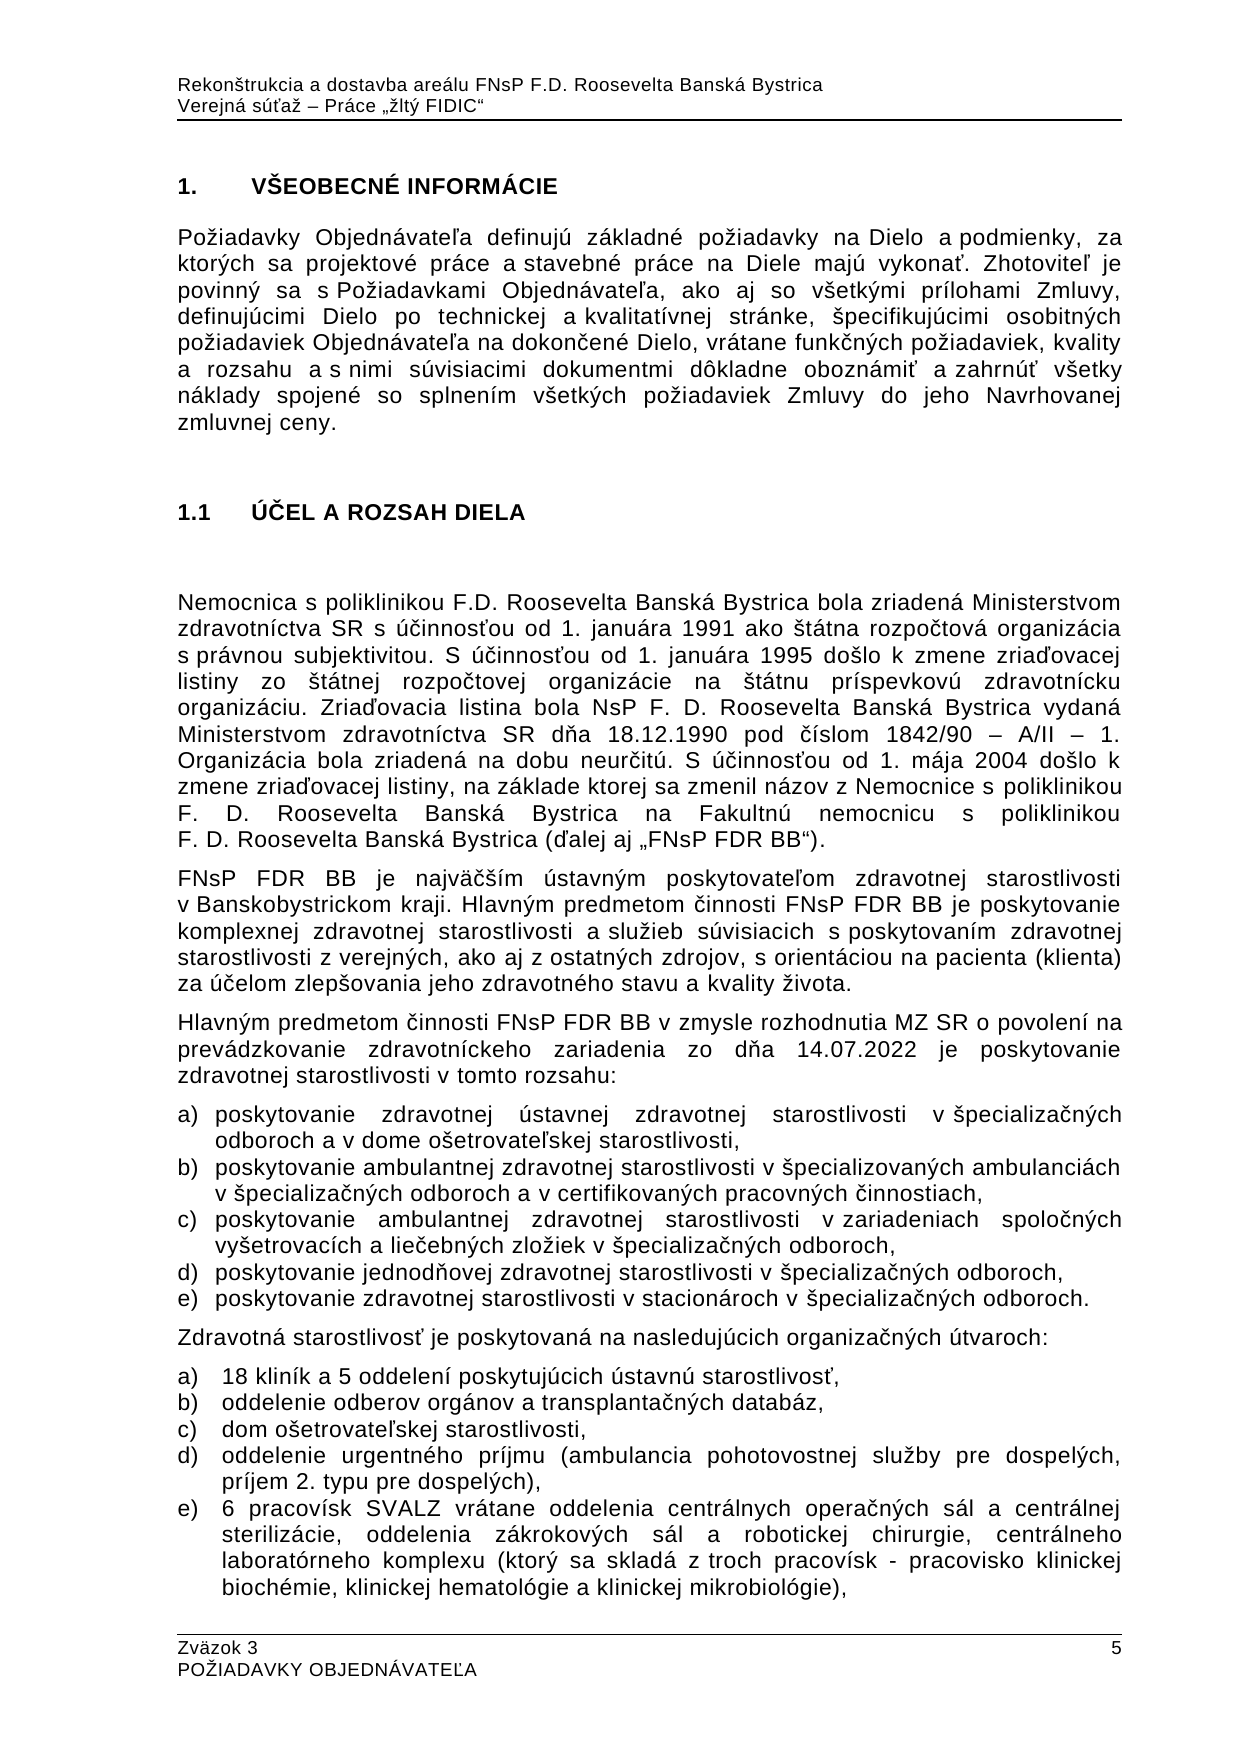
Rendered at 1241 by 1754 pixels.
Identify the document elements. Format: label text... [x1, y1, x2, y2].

list 18 kliník a 5 oddelení poskytujúcich ústavnú starostlivosť, [177, 1363, 1122, 1389]
list poskytovanie ambulantnej zdravotnej starostlivosti v špecializovaných ambulanciách v špecializačných odboroch a v certifikovaných pracovných činnostiach, [177, 1153, 1122, 1206]
text Nemocnica s poliklinikou F.D. Roosevelta Banská Bystrica bola zriadená Ministerstvom zdravotníctva SR s účinnosťou od 1. januára 1991 ako štátna rozpočtová organizácia s právnou subjektivitou. S účinnosťou od 1. januára 1995 došlo k zmene zriaďovacej listiny zo štátnej rozpočtovej organizácie na štátnu príspevkovú zdravotnícku organizáciu. Zriaďovacia listina bola NsP F. D. Roosevelta Banská Bystrica vydaná Ministerstvom zdravotníctva SR dňa 18.12.1990 pod číslom 1842/90 – A/II – 1. Organizácia bola zriadená na dobu neurčitú. S účinnosťou od 1. mája 2004 došlo k zmene zriaďovacej listiny, na základe ktorej sa zmenil názov z Nemocnice s poliklinikou F. D. Roosevelta Banská Bystrica na Fakultnú nemocnicu s poliklinikou F. D. Roosevelta Banská Bystrica (ďalej aj „FNsP FDR BB“). [177, 589, 1122, 852]
list dom ošetrovateľskej starostlivosti, [177, 1416, 1122, 1442]
list poskytovanie jednodňovej zdravotnej starostlivosti v špecializačných odboroch, [177, 1259, 1122, 1285]
text Hlavným predmetom činnosti FNsP FDR BB v zmysle rozhodnutia MZ SR o povolení na prevádzkovanie zdravotníckeho zariadenia zo dňa 14.07.2022 je poskytovanie zdravotnej starostlivosti v tomto rozsahu: [177, 1009, 1122, 1088]
subtitle 1.1 Účel a rozsah Diela [177, 499, 1122, 525]
list oddelenie odberov orgánov a transplantačných databáz, [177, 1389, 1122, 1416]
text Požiadavky Objednávateľa definujú základné požiadavky na Dielo a podmienky, za ktorých sa projektové práce a stavebné práce na Diele majú vykonať. Zhotoviteľ je povinný sa s Požiadavkami Objednávateľa, ako aj so všetkými prílohami Zmluvy, definujúcimi Dielo po technickej a kvalitatívnej stránke, špecifikujúcimi osobitných požiadaviek Objednávateľa na dokončené Dielo, vrátane funkčných požiadaviek, kvality a rozsahu a s nimi súvisiacimi dokumentmi dôkladne oboznámiť a zahrnúť všetky náklady spojené so splnením všetkých požiadaviek Zmluvy do jeho Navrhovanej zmluvnej ceny. [177, 224, 1122, 435]
list oddelenie urgentného príjmu (ambulancia pohotovostnej služby pre dospelých, príjem 2. typu pre dospelých), [177, 1442, 1122, 1495]
list poskytovanie ambulantnej zdravotnej starostlivosti v zariadeniach spoločných vyšetrovacích a liečebných zložiek v špecializačných odboroch, [177, 1206, 1122, 1259]
text FNsP FDR BB je najväčším ústavným poskytovateľom zdravotnej starostlivosti v Banskobystrickom kraji. Hlavným predmetom činnosti FNsP FDR BB je poskytovanie komplexnej zdravotnej starostlivosti a služieb súvisiacich s poskytovaním zdravotnej starostlivosti z verejných, ako aj z ostatných zdrojov, s orientáciou na pacienta (klienta) za účelom zlepšovania jeho zdravotného stavu a kvality života. [177, 865, 1122, 997]
list poskytovanie zdravotnej ústavnej zdravotnej starostlivosti v špecializačných odboroch a v dome ošetrovateľskej starostlivosti, [177, 1101, 1122, 1153]
subtitle 1. VŠEOBECNÉ INFORMÁCIE [177, 173, 1122, 199]
list 6 pracovísk SVALZ vrátane oddelenia centrálnych operačných sál a centrálnej sterilizácie, oddelenia zákrokových sál a robotickej chirurgie, centrálneho laboratórneho komplexu (ktorý sa skladá z troch pracovísk - pracovisko klinickej biochémie, klinickej hematológie a klinickej mikrobiológie), [177, 1495, 1122, 1600]
text Zdravotná starostlivosť je poskytovaná na nasledujúcich organizačných útvaroch: [177, 1324, 1122, 1350]
list poskytovanie zdravotnej starostlivosti v stacionároch v špecializačných odboroch. [177, 1285, 1122, 1312]
